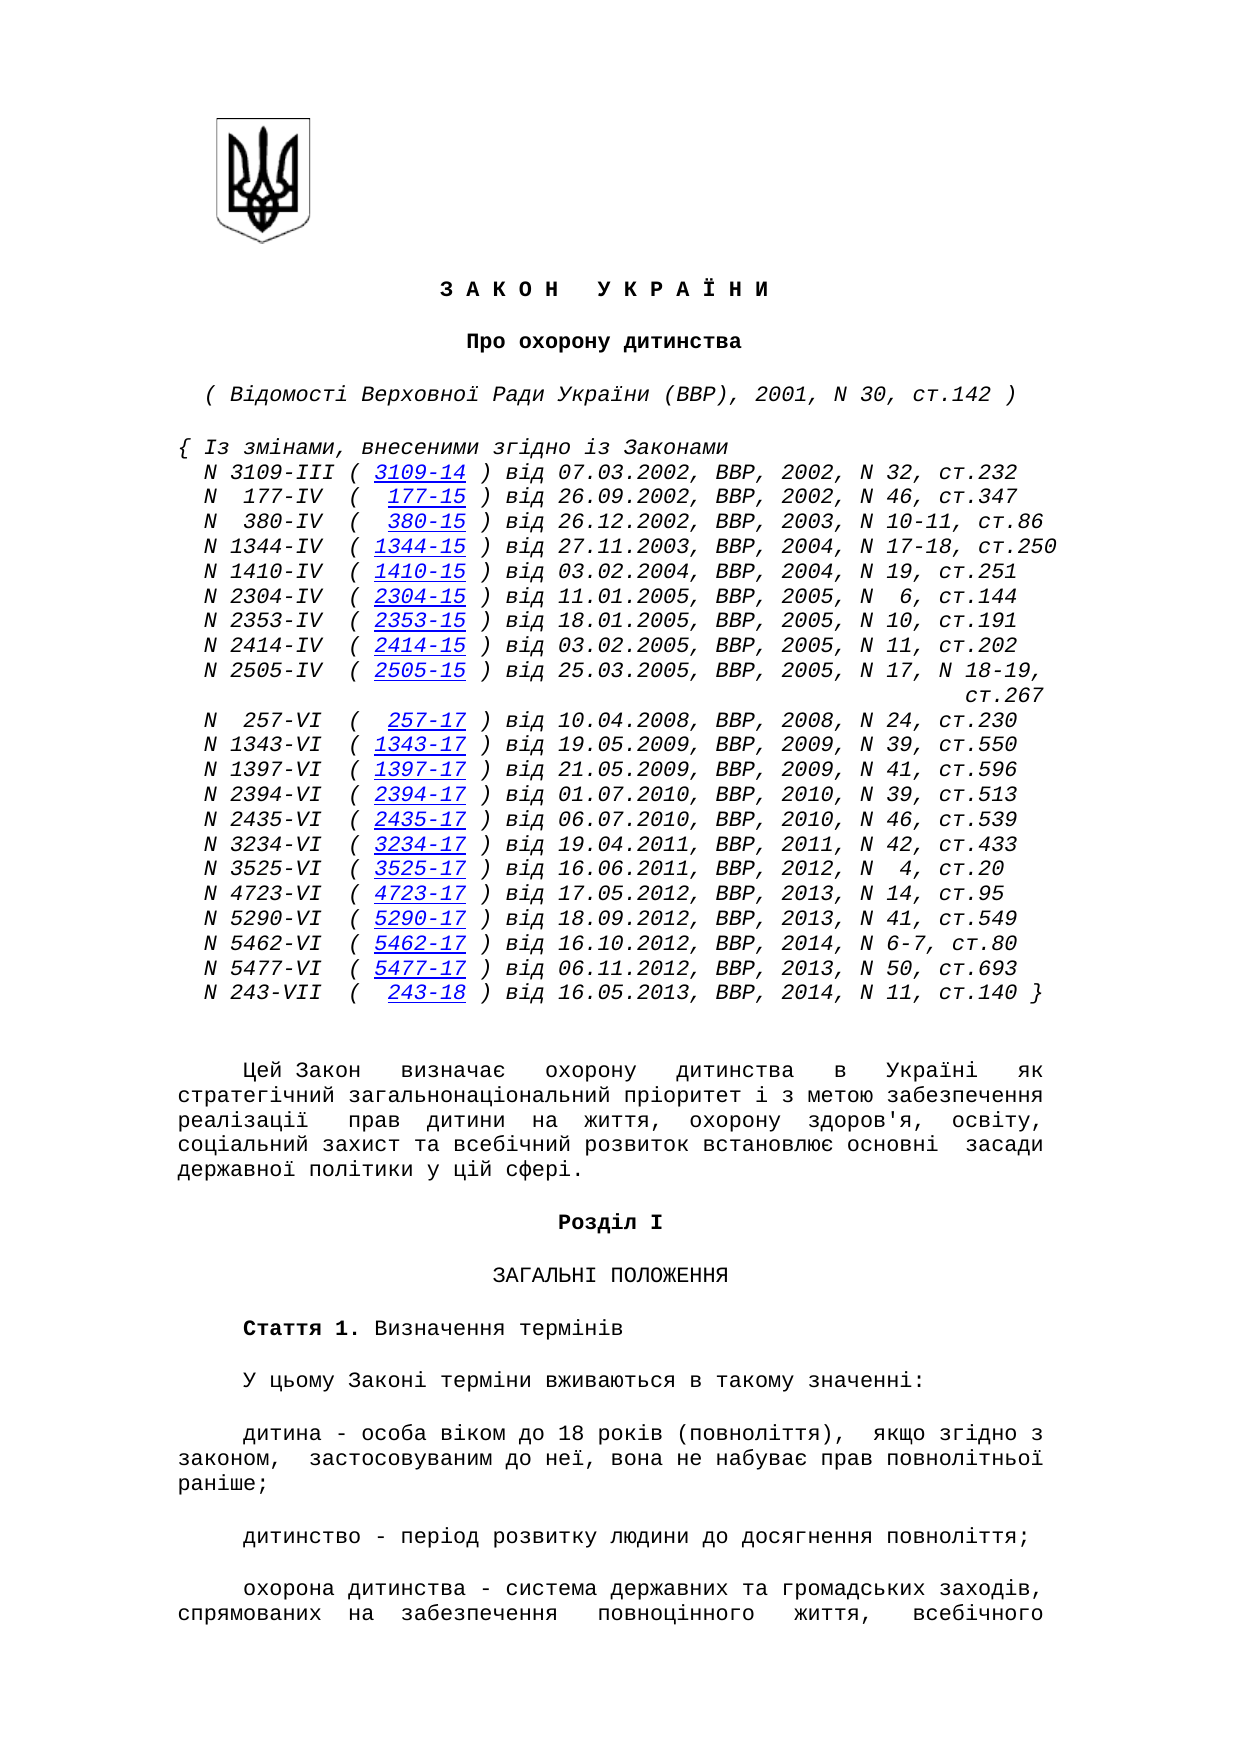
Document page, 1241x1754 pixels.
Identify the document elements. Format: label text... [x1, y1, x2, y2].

text Цей Закон визначає охорону дитинства в Україні як стратегічний загальнонаціональний пріоритет і з метою забезпечення реалізації прав дитини на життя, охорону здоров'я, освіту, соціальний захист та всебічний розвиток встановлює основні засади державної політики у цій сфері. [177, 1059, 1152, 1211]
text { Із змінами, внесеними згідно із Законами N 3109-III ( 3109-14 ) від 07.03.2002, ВВР, 2002, N 32, ст.232 N 177-IV ( 177-15 ) від 26.09.2002, ВВР, 2002, N 46, ст.347 N 380-IV ( 380-15 ) від 26.12.2002, ВВР, 2003, N 10-11, ст.86 N 1344-IV ( 1344-15 ) від 27.11.2003, ВВР, 2004, N 17-18, ст.250 N 1410-IV ( 1410-15 ) від 03.02.2004, ВВР, 2004, N 19, ст.251 N 2304-IV ( 2304-15 ) від 11.01.2005, ВВР, 2005, N 6, ст.144 N 2353-IV ( 2353-15 ) від 18.01.2005, ВВР, 2005, N 10, ст.191 N 2414-IV ( 2414-15 ) від 03.02.2005, ВВР, 2005, N 11, ст.202 N 2505-IV ( 2505-15 ) від 25.03.2005, ВВР, 2005, N 17, N 18-19, ст.267 N 257-VI ( 257-17 ) від 10.04.2008, ВВР, 2008, N 24, ст.230 N 1343-VI ( 1343-17 ) від 19.05.2009, ВВР, 2009, N 39, ст.550 N 1397-VI ( 1397-17 ) від 21.05.2009, ВВР, 2009, N 41, ст.596 N 2394-VI ( 2394-17 ) від 01.07.2010, ВВР, 2010, N 39, ст.513 N 2435-VI ( 2435-17 ) від 06.07.2010, ВВР, 2010, N 46, ст.539 N 3234-VI ( 3234-17 ) від 19.04.2011, ВВР, 2011, N 42, ст.433 N 3525-VI ( 3525-17 ) від 16.06.2011, ВВР, 2012, N 4, ст.20 N 4723-VI ( 4723-17 ) від 17.05.2012, ВВР, 2013, N 14, ст.95 N 5290-VI ( 5290-17 ) від 18.09.2012, ВВР, 2013, N 41, ст.549 N 5462-VI ( 5462-17 ) від 16.10.2012, ВВР, 2014, N 6-7, ст.80 N 5477-VI ( 5477-17 ) від 06.11.2012, ВВР, 2013, N 50, ст.693 N 243-VII ( 243-18 ) від 16.05.2013, ВВР, 2014, N 11, ст.140 } [177, 436, 1152, 1059]
text дитина - особа віком до 18 років (повноліття), якщо згідно з законом, застосовуваним до неї, вона не набуває прав повнолітньої раніше; [177, 1422, 1152, 1525]
text Про охорону дитинства [177, 331, 1152, 383]
text Стаття 1. Визначення термінів [177, 1317, 1152, 1369]
text ( Відомості Верховної Ради України (ВВР), 2001, N 30, ст.142 ) [177, 383, 1152, 436]
text У цьому Законі терміни вживаються в такому значенні: [177, 1369, 1152, 1422]
text З А К О Н У К Р А Ї Н И [177, 278, 1152, 331]
text дитинство - період розвитку людини до досягнення повноліття; [177, 1525, 1152, 1578]
text Розділ I [177, 1211, 1152, 1264]
text ЗАГАЛЬНІ ПОЛОЖЕННЯ [177, 1264, 1152, 1317]
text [177, 1578, 1152, 1627]
picture [216, 118, 311, 244]
